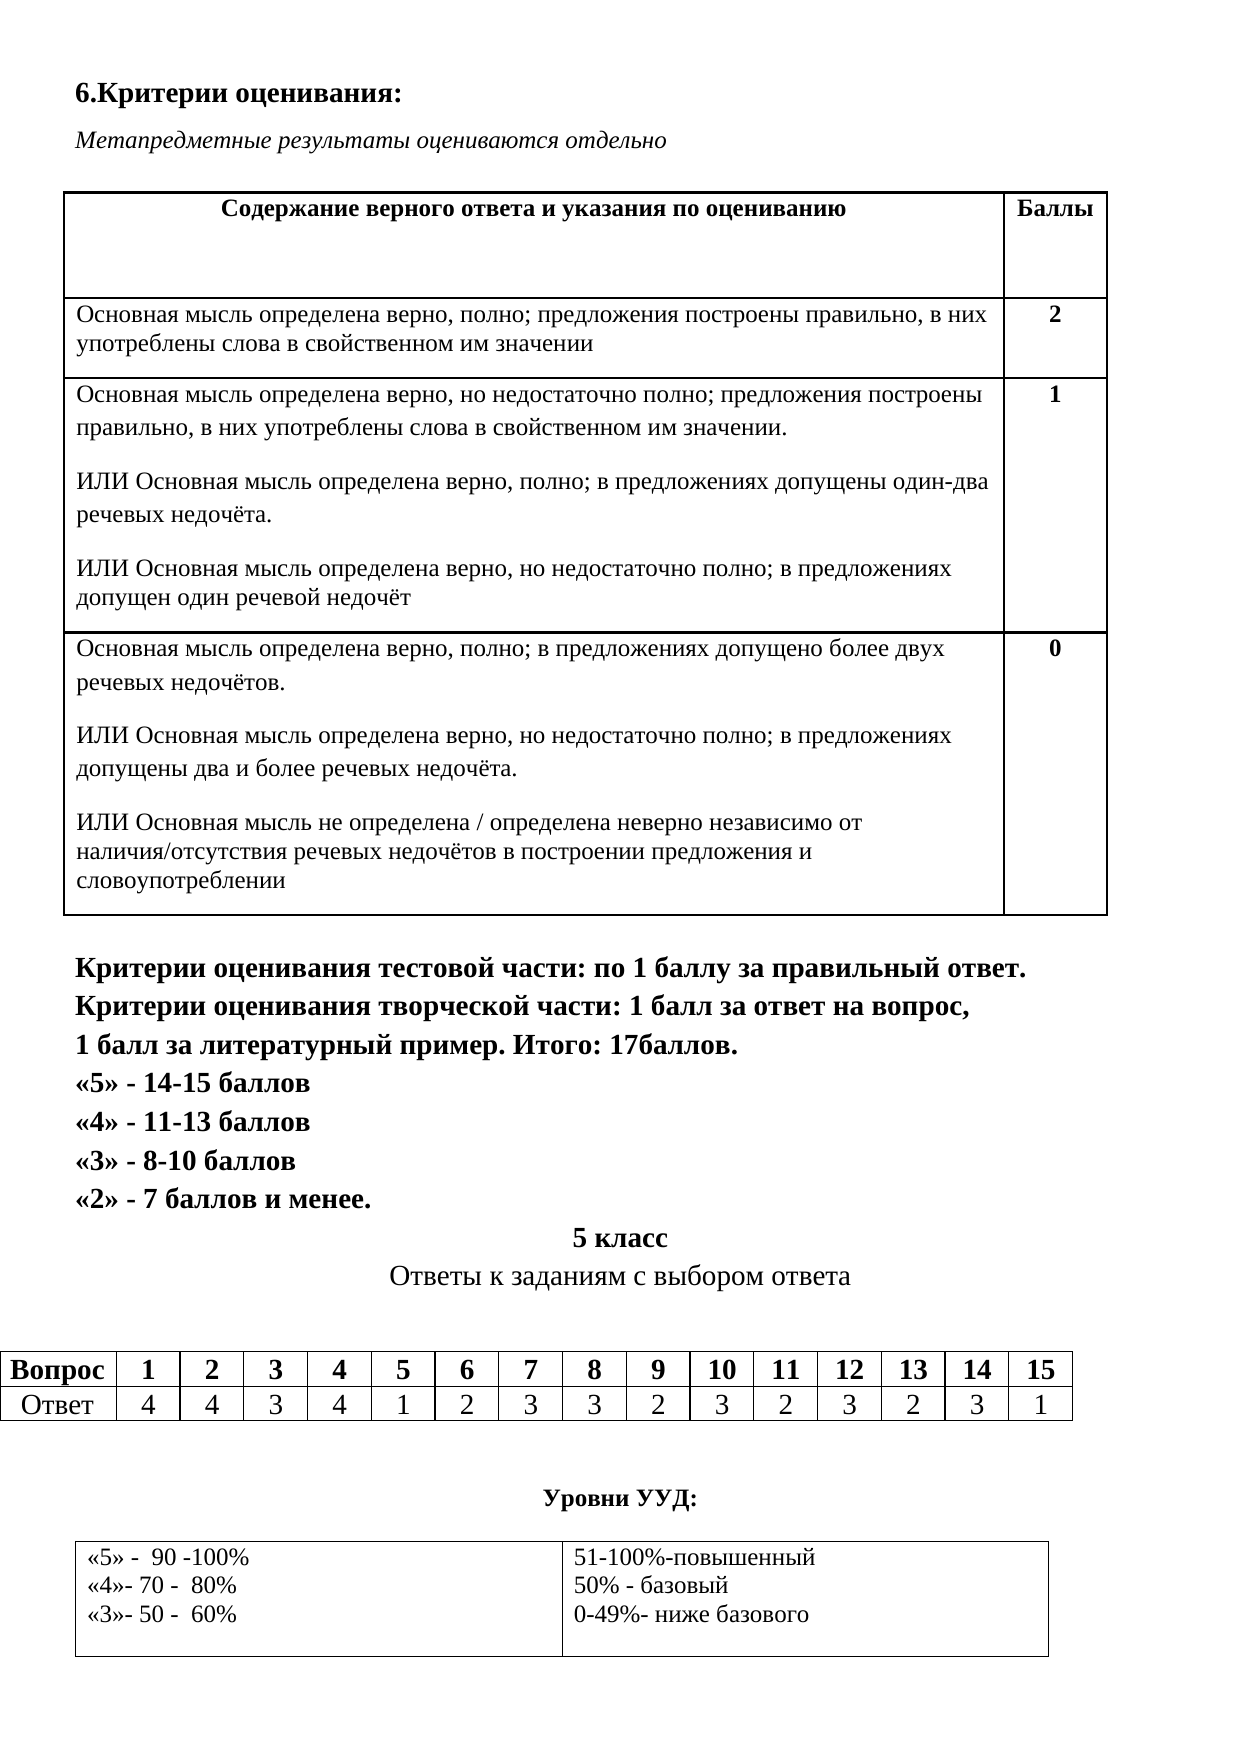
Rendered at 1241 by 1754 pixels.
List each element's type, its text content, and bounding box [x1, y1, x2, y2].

text «3» - 8-10 баллов [75, 1143, 1165, 1176]
table_header 4 [308, 1352, 371, 1386]
table_header 6 [436, 1352, 498, 1386]
table_header 8 [563, 1352, 626, 1386]
text Критерии оценивания тестовой части: по 1 баллу за правильный ответ. [75, 950, 1165, 983]
table_cell 2 [627, 1387, 689, 1420]
table_cell 2 [882, 1387, 944, 1420]
table_header 51-100%-повышенный 50% - базовый 0-49%- ниже базового [563, 1542, 1048, 1656]
table_header 12 [818, 1352, 881, 1386]
table_cell Ответ [1, 1387, 116, 1420]
table_cell Основная мысль определена верно, полно; предложения построены правильно, в них употреблены слова в свойственном им значении [65, 299, 1003, 377]
text 6.Критерии оценивания: [75, 75, 1165, 108]
table_header 15 [1009, 1352, 1072, 1386]
table_cell Основная мысль определена верно, но недостаточно полно; предложения построены правильно, в них употреблены слова в свойственном им значении. ИЛИ Основная мысль определена верно, полно; в предложениях допущены один-два речевых недочёта. ИЛИ Основная мысль определена верно, но недостаточно полно; в предложениях допущен один речевой недочёт [65, 379, 1003, 631]
table_cell 2 [436, 1387, 498, 1420]
table_cell 3 [244, 1387, 307, 1420]
table_cell 1 [372, 1387, 434, 1420]
table_header Содержание верного ответа и указания по оцениванию [65, 194, 1003, 297]
text Метапредметные результаты оцениваются отдельно [75, 125, 1165, 154]
table_cell 0 [1005, 634, 1106, 914]
table_cell 2 [1005, 299, 1106, 377]
text Ответы к заданиям с выбором ответа [75, 1258, 1165, 1292]
table_cell 1 [1009, 1387, 1072, 1420]
table_header 5 [372, 1352, 434, 1386]
text Критерии оценивания творческой части: 1 балл за ответ на вопрос, [75, 988, 1165, 1022]
table_header Вопрос [1, 1352, 116, 1386]
table_cell 4 [117, 1387, 179, 1420]
table_cell 4 [308, 1387, 371, 1420]
table_header 11 [754, 1352, 817, 1386]
text «5» - 14-15 баллов [75, 1066, 1165, 1099]
table_cell 2 [754, 1387, 817, 1420]
text 1 балл за литературный пример. Итого: 17баллов. [75, 1027, 1165, 1061]
table_cell Основная мысль определена верно, полно; в предложениях допущено более двух речевых недочётов. ИЛИ Основная мысль определена верно, но недостаточно полно; в предложениях допущены два и более речевых недочёта. ИЛИ Основная мысль не определена / определена неверно независимо от наличия/отсутствия речевых недочётов в построении предложения и словоупотреблении [65, 634, 1003, 914]
table_cell 3 [563, 1387, 626, 1420]
table_header 7 [499, 1352, 562, 1386]
table_header 9 [627, 1352, 689, 1386]
table_header 1 [117, 1352, 179, 1386]
table_cell 3 [499, 1387, 562, 1420]
text Уровни УУД: [75, 1483, 1165, 1512]
table_header Баллы [1005, 194, 1106, 297]
table_header 2 [181, 1352, 243, 1386]
text «2» - 7 баллов и менее. [75, 1181, 1165, 1215]
text 5 класс [75, 1220, 1165, 1253]
table_cell 1 [1005, 379, 1106, 631]
table_cell 3 [691, 1387, 753, 1420]
table_header 3 [244, 1352, 307, 1386]
table_header «5» - 90 -100% «4»- 70 - 80% «3»- 50 - 60% [76, 1542, 562, 1656]
table_header 14 [946, 1352, 1008, 1386]
table_header 13 [882, 1352, 944, 1386]
table_cell 4 [181, 1387, 243, 1420]
text «4» - 11-13 баллов [75, 1104, 1165, 1138]
table_header 10 [691, 1352, 753, 1386]
table_cell 3 [818, 1387, 881, 1420]
table_cell 3 [946, 1387, 1008, 1420]
